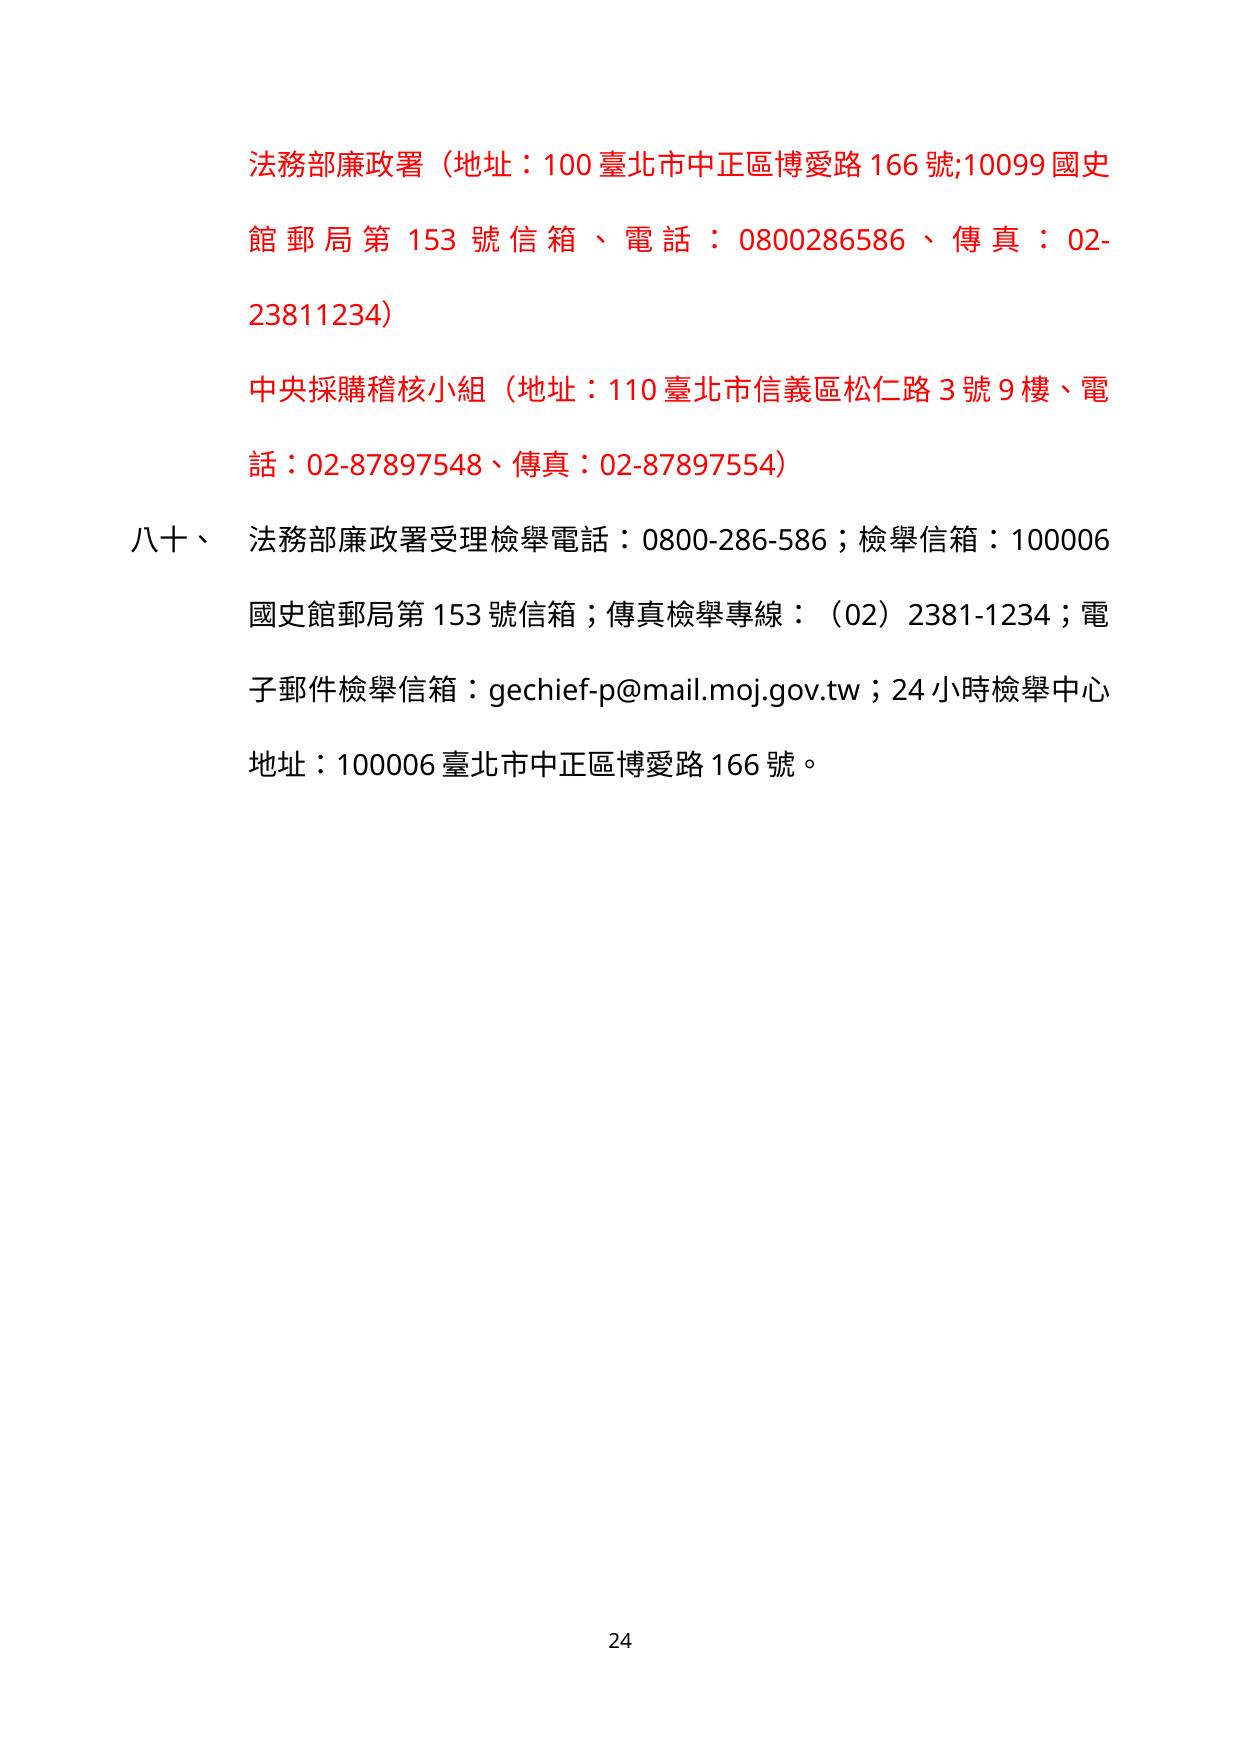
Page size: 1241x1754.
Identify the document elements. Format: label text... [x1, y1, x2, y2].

list 法務部廉政署受理檢舉電話：0800-286-586；檢舉信箱：100006國史館郵局第153號信箱；傳真檢舉專線：（02）2381-1234；電子郵件檢舉信箱：gechief-p@mail.moj.gov.tw；24小時檢舉中心地址：100006臺北市中正區博愛路166號。 [130, 500, 1110, 800]
text 中央採購稽核小組（地址：110臺北市信義區松仁路3號9樓、電話：02-87897548、傳真：02-87897554） [248, 350, 1110, 500]
text 法務部廉政署（地址：100臺北市中正區博愛路166號;10099國史館郵局第153號信箱、電話：0800286586、傳真：02-23811234） [248, 125, 1110, 350]
